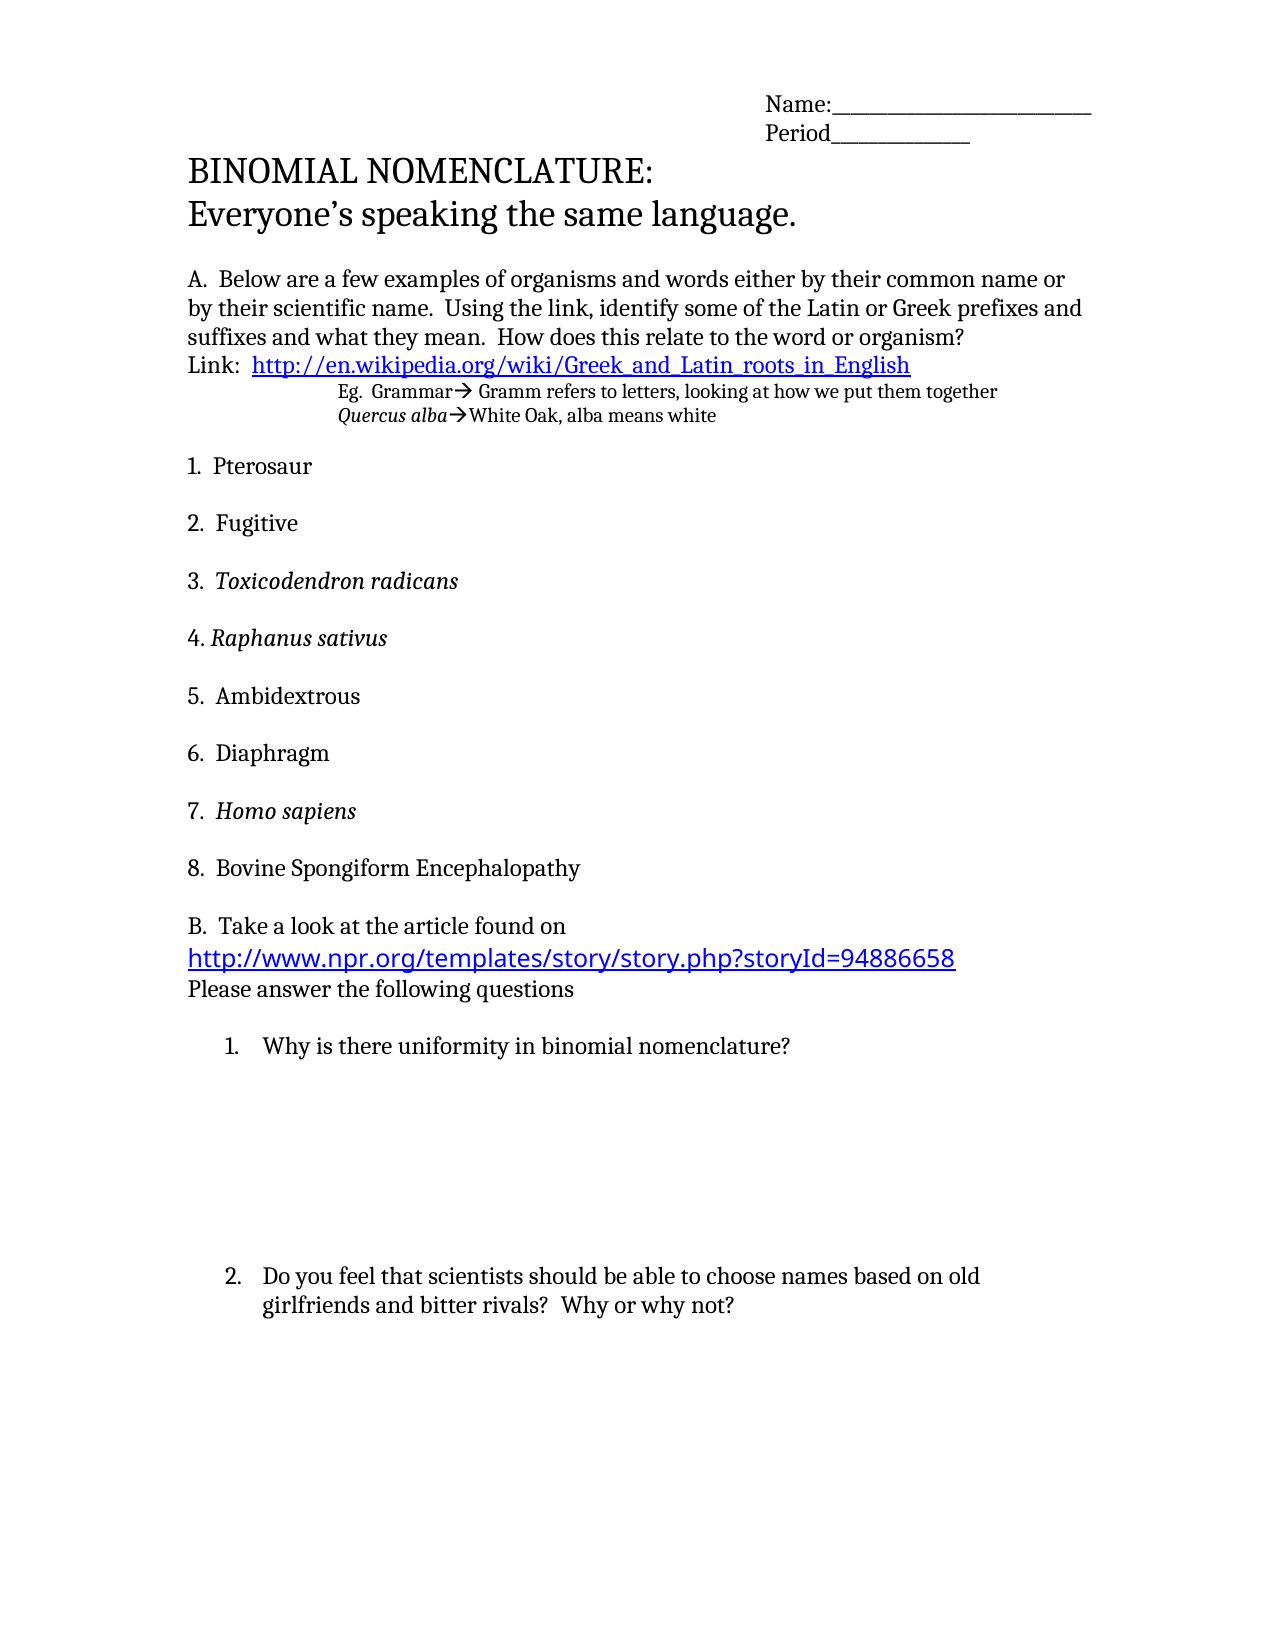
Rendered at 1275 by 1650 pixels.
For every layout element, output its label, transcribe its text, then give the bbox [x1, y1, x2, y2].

text A. Below are a few examples of organisms and words either by their common name or by their scientific name. Using the link, identify some of the Latin or Greek prefixes and suffixes and what they mean. How does this relate to the word or organism? [187, 265, 1087, 351]
text 8. Bovine Spongiform Encephalopathy [187, 854, 1087, 883]
text Link: http://en.wikipedia.org/wiki/Greek_and_Latin_roots_in_English [187, 351, 1087, 380]
text Please answer the following questions [187, 975, 1087, 1003]
list Why is there uniformity in binomial nomenclature? [225, 1032, 1087, 1262]
text 4. Raphanus sativus [187, 624, 1087, 653]
text BINOMIAL NOMENCLATURE: [187, 150, 1087, 193]
text 2. Fugitive [187, 509, 1087, 538]
text 1. Pterosaur [187, 452, 1087, 481]
text B. Take a look at the article found on http://www.npr.org/templates/story/story.php?storyId=94886658 [187, 912, 1087, 975]
text 7. Homo sapiens [187, 797, 1087, 826]
text Eg. Grammar Gramm refers to letters, looking at how we put them together [187, 380, 1087, 404]
text 6. Diaphragm [187, 739, 1087, 768]
text 5. Ambidextrous [187, 682, 1087, 711]
text Everyone’s speaking the same language. [187, 193, 1087, 236]
text Quercus albaWhite Oak, alba means white [187, 404, 1087, 428]
list Do you feel that scientists should be able to choose names based on old girlfriends and bitter rivals? Why or why not? [225, 1262, 1087, 1320]
text 3. Toxicodendron radicans [187, 567, 1087, 596]
